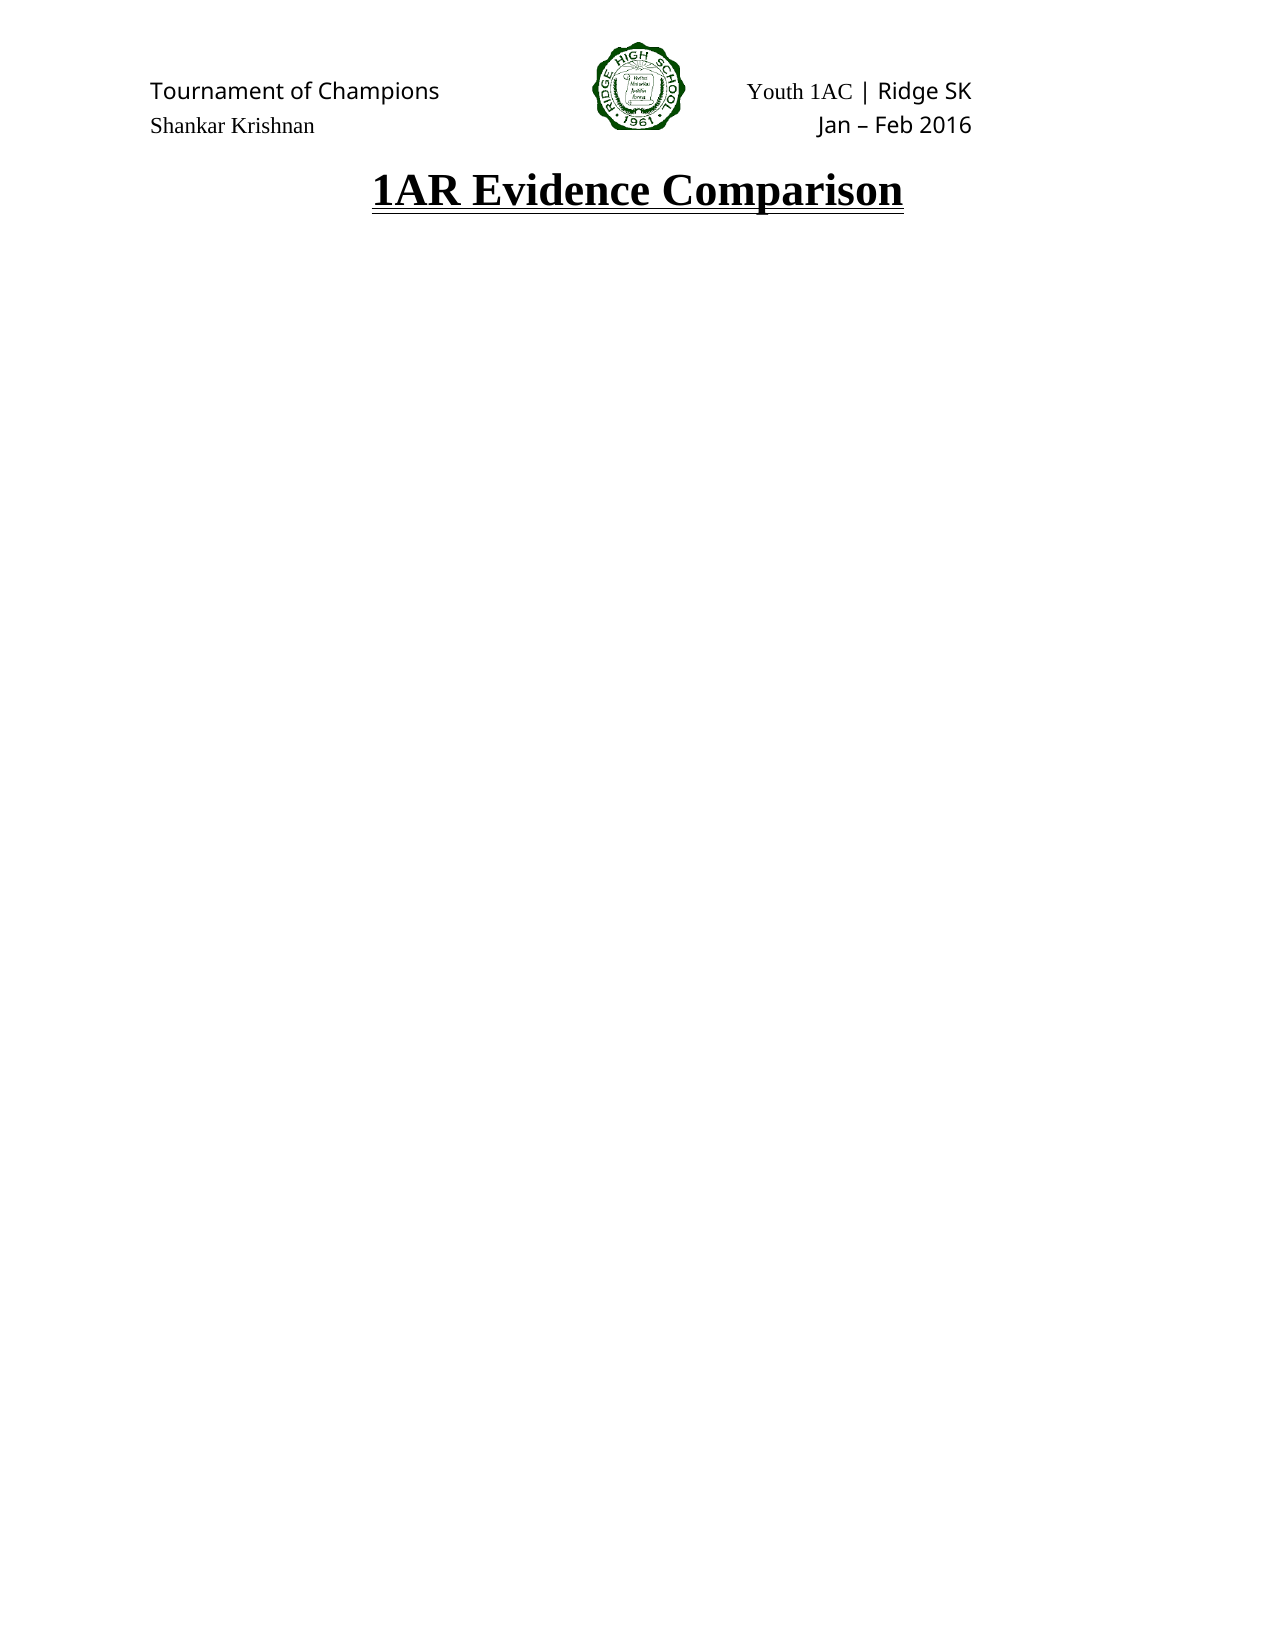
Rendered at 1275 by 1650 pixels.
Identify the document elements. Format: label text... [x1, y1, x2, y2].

picture [578, 42, 697, 130]
subtitle 1AR Evidence Comparison [150, 163, 1125, 216]
